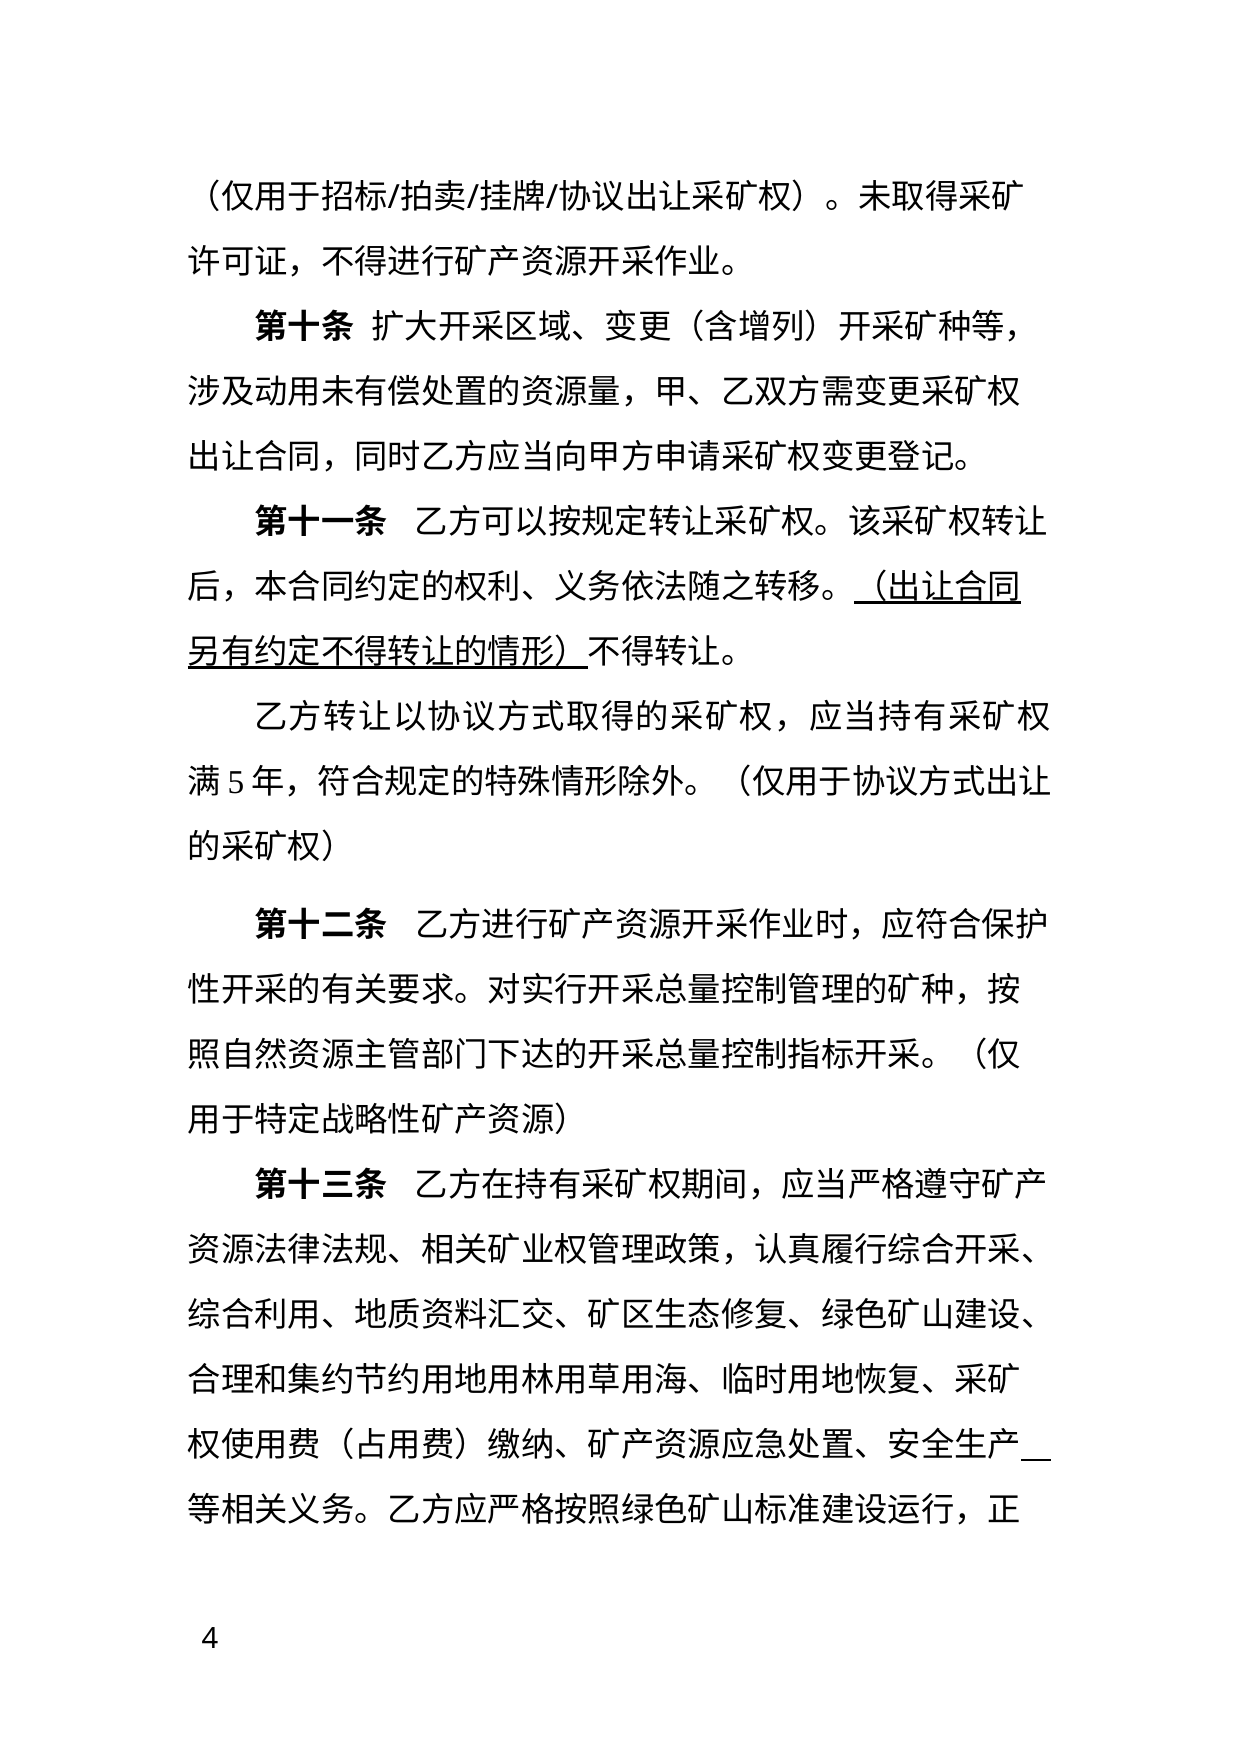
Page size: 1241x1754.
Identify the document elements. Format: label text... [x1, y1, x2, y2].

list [187, 1149, 1053, 1539]
text 乙方转让以协议方式取得的采矿权，应当持有采矿权满5年，符合规定的特殊情形除外。（仅用于协议方式出让的采矿权） [187, 682, 1053, 877]
list 乙方进行矿产资源开采作业时，应符合保护性开采的有关要求。对实行开采总量控制管理的矿种，按照自然资源主管部门下达的开采总量控制指标开采。（仅用于特定战略性矿产资源） [187, 889, 1053, 1149]
list 扩大开采区域、变更（含增列）开采矿种等，涉及动用未有偿处置的资源量，甲、乙双方需变更采矿权出让合同，同时乙方应当向甲方申请采矿权变更登记。 [187, 292, 1053, 487]
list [187, 162, 1053, 292]
list 乙方可以按规定转让采矿权。该采矿权转让后，本合同约定的权利、义务依法随之转移。（出让合同另有约定不得转让的情形）不得转让。 [187, 487, 1053, 682]
